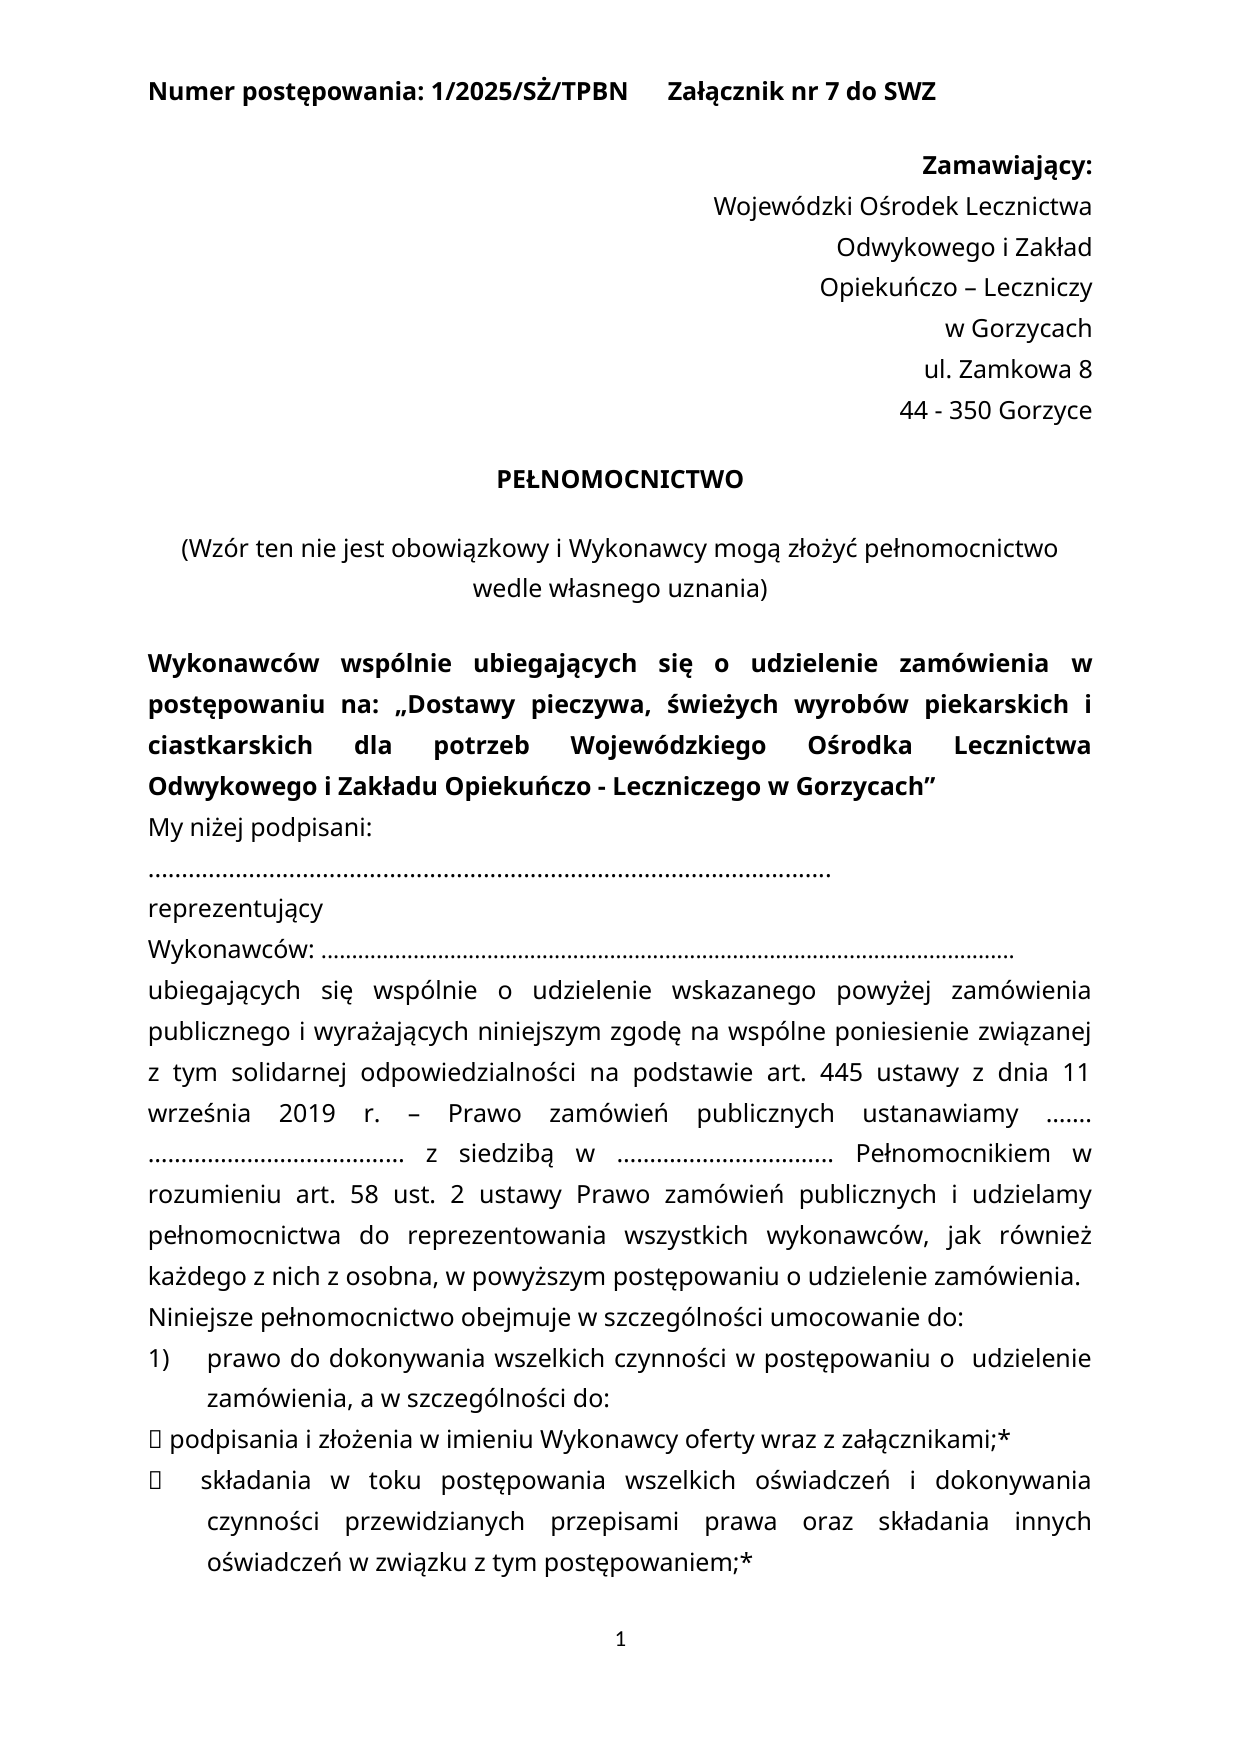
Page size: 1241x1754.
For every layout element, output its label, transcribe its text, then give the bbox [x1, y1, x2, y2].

text Wykonawców wspólnie ubiegających się o udzielenie zamówienia w postępowaniu na: „Dostawy pieczywa, świeżych wyrobów piekarskich i ciastkarskich dla potrzeb Wojewódzkiego Ośrodka Lecznictwa Odwykowego i Zakładu Opiekuńczo - Leczniczego w Gorzycach” [148, 646, 1093, 803]
text Odwykowego i Zakład [148, 229, 1093, 263]
text w Gorzycach [148, 311, 1093, 345]
text ul. Zamkowa 8 [148, 352, 1093, 386]
text Wojewódzki Ośrodek Lecznictwa [148, 188, 1093, 222]
text reprezentujący Wykonawców: ................................................................................................................. [148, 891, 1093, 966]
text 44 - 350 Gorzyce [148, 393, 1093, 427]
text Niniejsze pełnomocnictwo obejmuje w szczególności umocowanie do: [148, 1299, 1093, 1333]
text My niżej podpisani: [148, 809, 1093, 843]
list prawo do dokonywania wszelkich czynności w postępowaniu o udzielenie zamówienia, a w szczególności do: [148, 1340, 1093, 1415]
text  podpisania i złożenia w imieniu Wykonawcy oferty wraz z załącznikami;* [148, 1422, 1093, 1456]
text ubiegających się wspólnie o udzielenie wskazanego powyżej zamówienia publicznego i wyrażających niniejszym zgodę na wspólne poniesienie związanej z tym solidarnej odpowiedzialności na podstawie art. 445 ustawy z dnia 11 września 2019 r. – Prawo zamówień publicznych ustanawiamy …….………………………………… z siedzibą w …………………………... Pełnomocnikiem w rozumieniu art. 58 ust. 2 ustawy Prawo zamówień publicznych i udzielamy pełnomocnictwa do reprezentowania wszystkich wykonawców, jak również każdego z nich z osobna, w powyższym postępowaniu o udzielenie zamówienia. [148, 973, 1093, 1293]
text PEŁNOMOCNICTWO [148, 462, 1093, 496]
text ...................................................................................................... [148, 850, 1093, 884]
text  składania w toku postępowania wszelkich oświadczeń i dokonywania czynności przewidzianych przepisami prawa oraz składania innych oświadczeń w związku z tym postępowaniem;* [148, 1463, 1093, 1578]
text Opiekuńczo – Leczniczy [148, 270, 1093, 304]
text Zamawiający: [147, 148, 1093, 182]
text (Wzór ten nie jest obowiązkowy i Wykonawcy mogą złożyć pełnomocnictwo wedle własnego uznania) [148, 530, 1093, 605]
